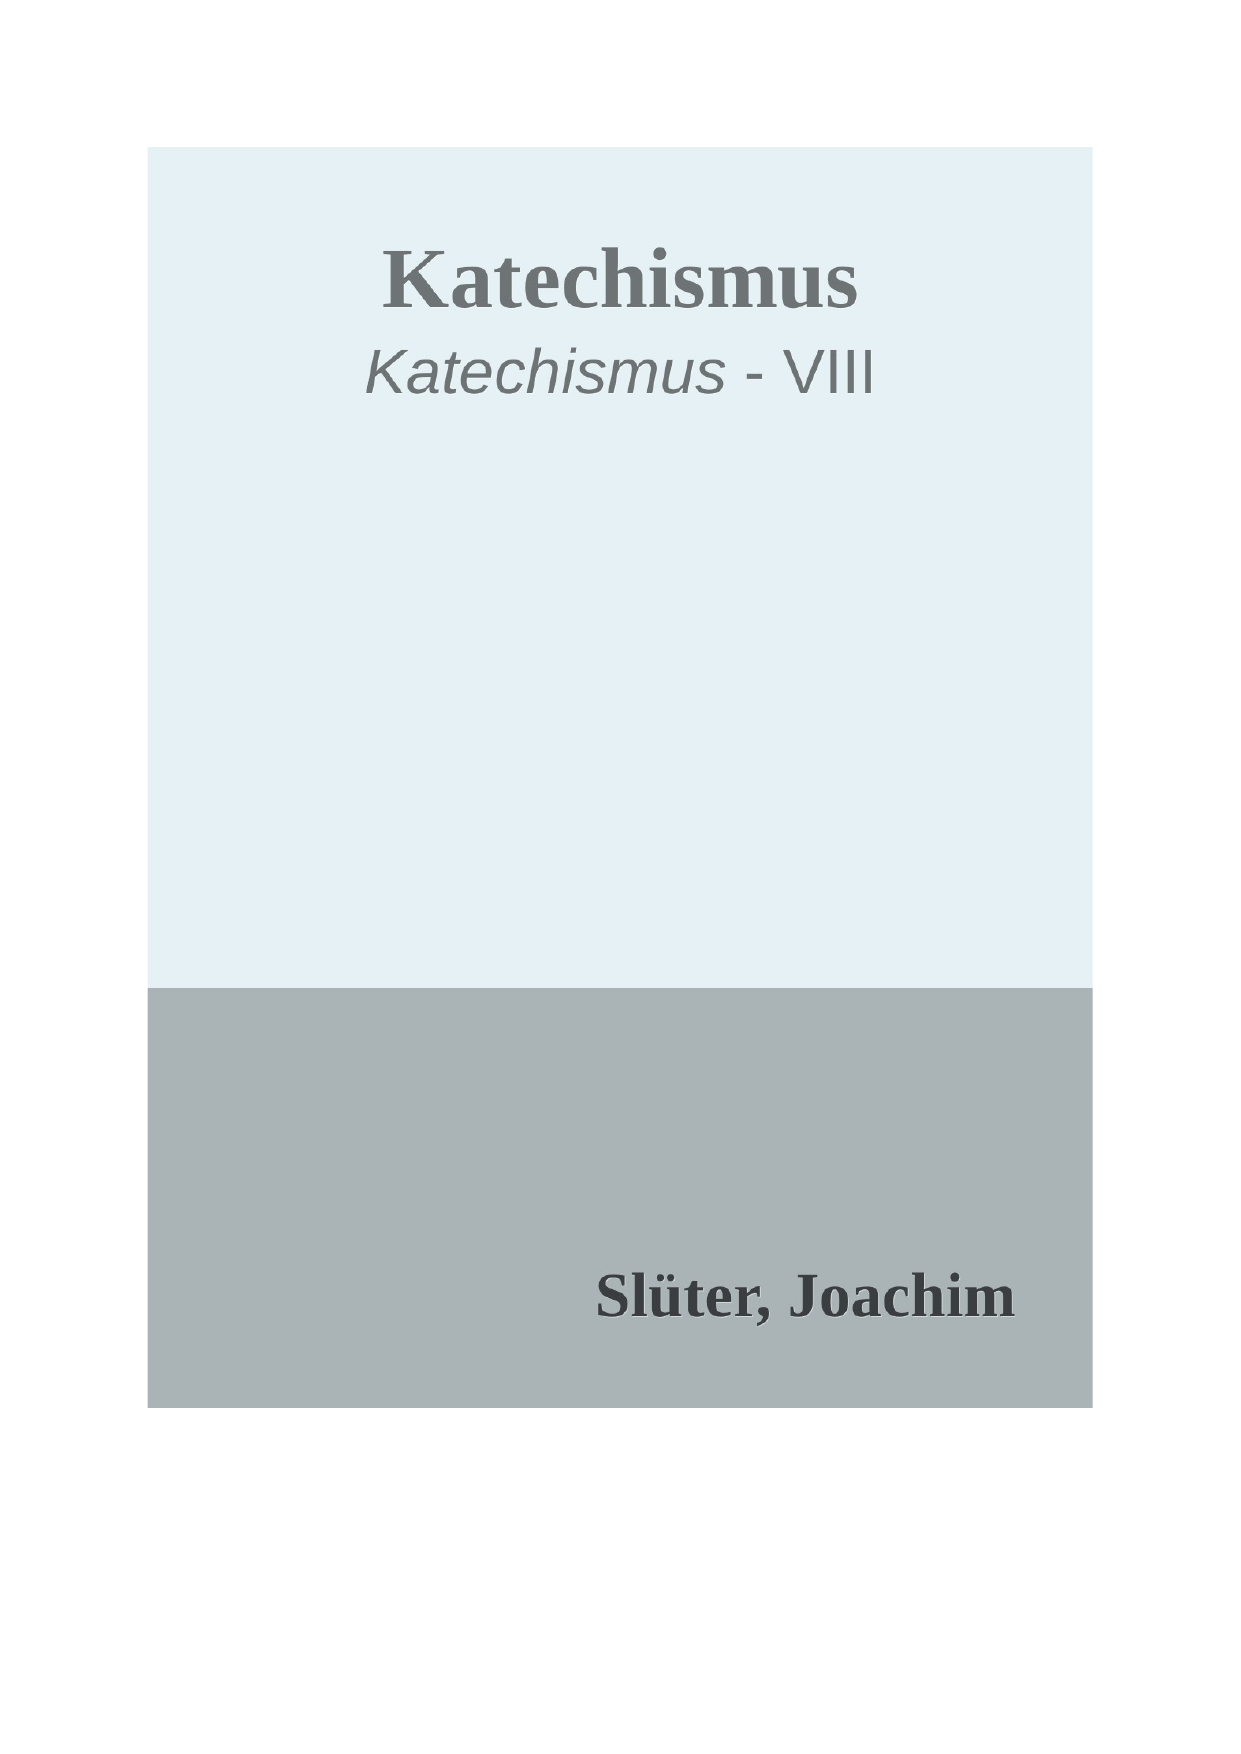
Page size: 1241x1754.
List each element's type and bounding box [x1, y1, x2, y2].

picture [147, 147, 1093, 1408]
